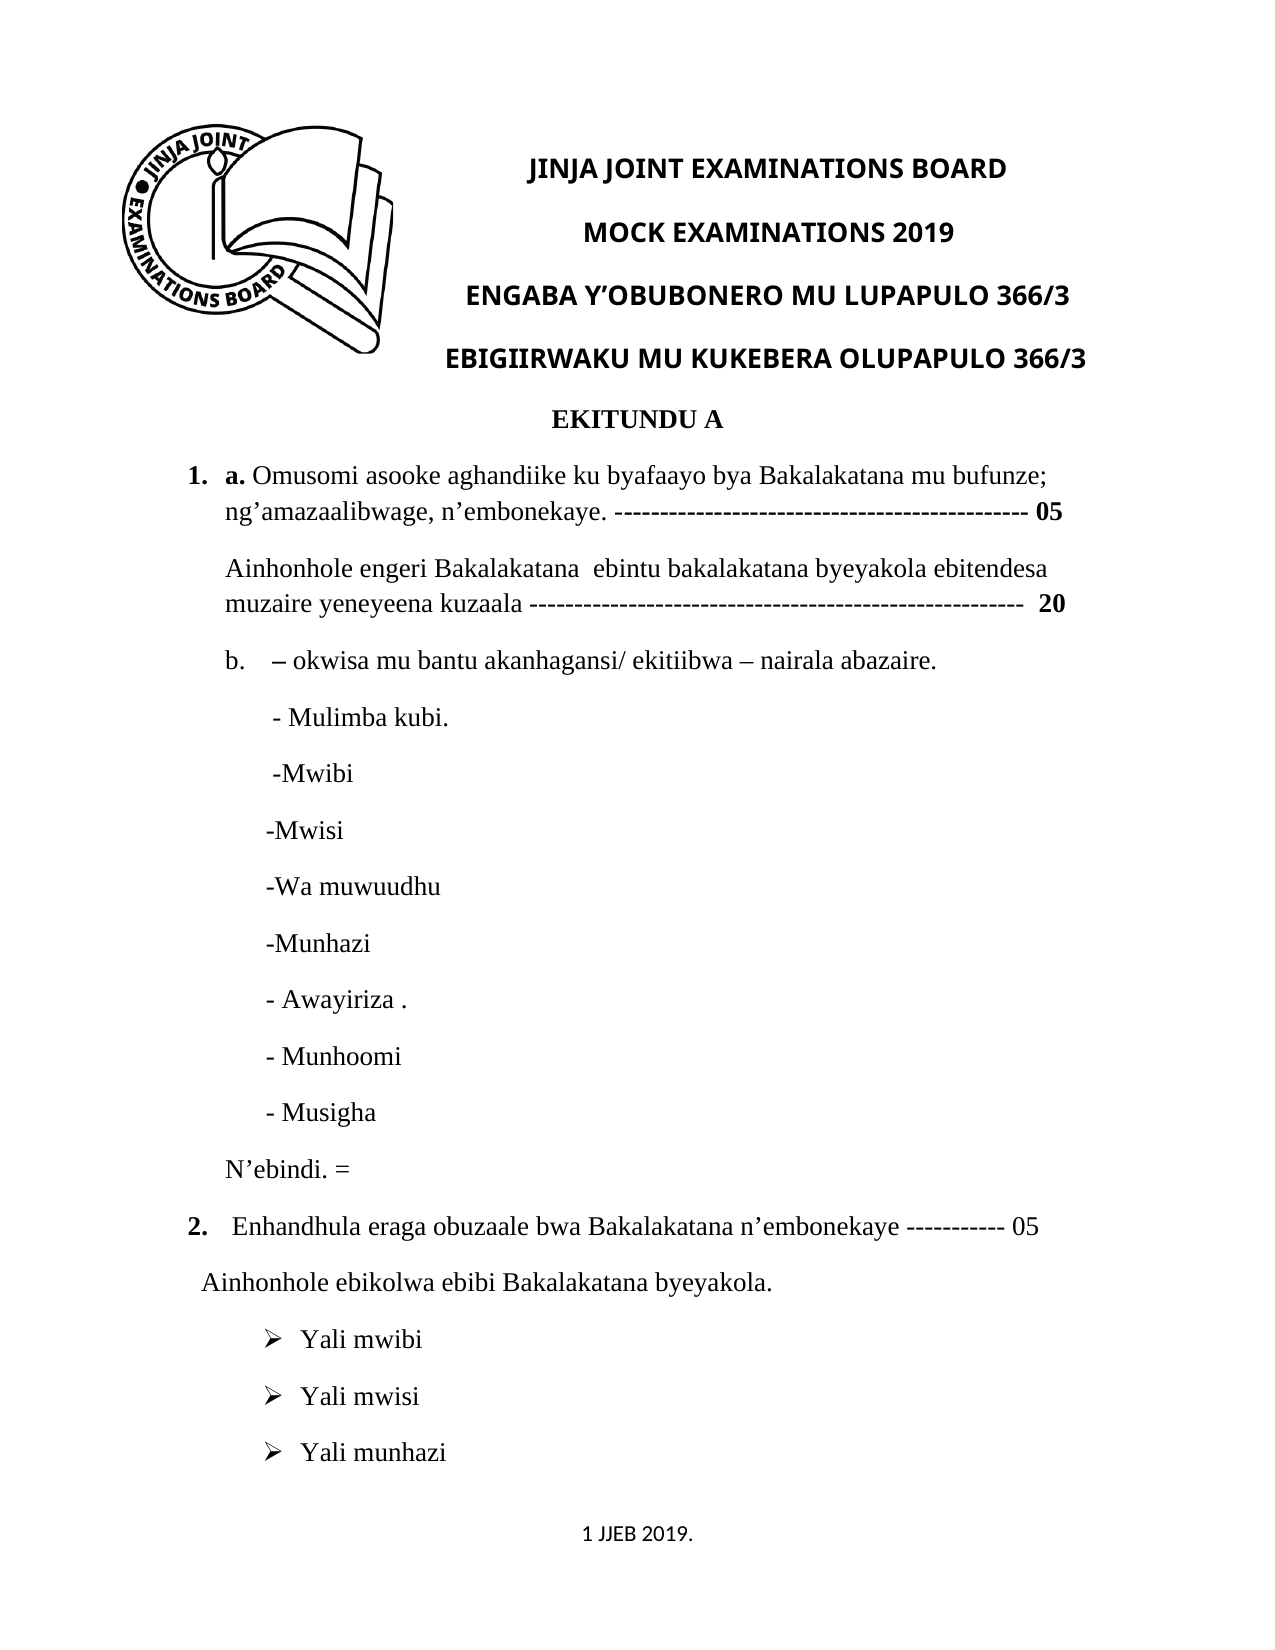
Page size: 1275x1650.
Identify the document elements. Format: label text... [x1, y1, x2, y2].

text -Munhazi [225, 927, 1125, 958]
text -Mwibi [225, 757, 1125, 788]
text - Munhoomi [225, 1040, 1125, 1071]
text Ainhonhole engeri Bakalakatana ebintu bakalakatana byeyakola ebitendesa muzaire yeneyeena kuzaala ------------------------------------------------------- 20 [225, 552, 1125, 619]
list Enhandhula eraga obuzaale bwa Bakalakatana n’embonekaye ----------- 05 [187, 1210, 1125, 1241]
text Ainhonhole ebikolwa ebibi Bakalakatana byeyakola. [187, 1266, 1125, 1297]
list a. Omusomi asooke aghandiike ku byafaayo bya Bakalakatana mu bufunze; ng’amazaalibwage, n’embonekaye. ---------------------------------------------- 05 [187, 459, 1125, 526]
picture [121, 121, 393, 352]
text N’ebindi. = [225, 1153, 1125, 1184]
text MOCK EXAMINATIONS 2019 [392, 213, 1125, 250]
text -Mwisi [225, 814, 1125, 845]
text ENGABA Y’OBUBONERO MU LUPAPULO 366/3 [388, 276, 1125, 313]
text EKITUNDU A [150, 403, 1125, 434]
text - Mulimba kubi. [225, 701, 1125, 732]
text - Awayiriza . [225, 983, 1125, 1014]
text -Wa muwuudhu [225, 870, 1125, 901]
text b. – okwisa mu bantu akanhagansi/ ekitiibwa – nairala abazaire. [225, 644, 1125, 675]
text - Musigha [225, 1097, 1125, 1128]
text EBIGIIRWAKU MU KUKEBERA OLUPAPULO 366/3 [150, 340, 1125, 377]
list Yali mwibi [262, 1323, 1125, 1354]
list Yali munhazi [262, 1436, 1125, 1468]
list Yali mwisi [262, 1379, 1125, 1411]
text JINJA JOINT EXAMINATIONS BOARD [391, 150, 1125, 187]
